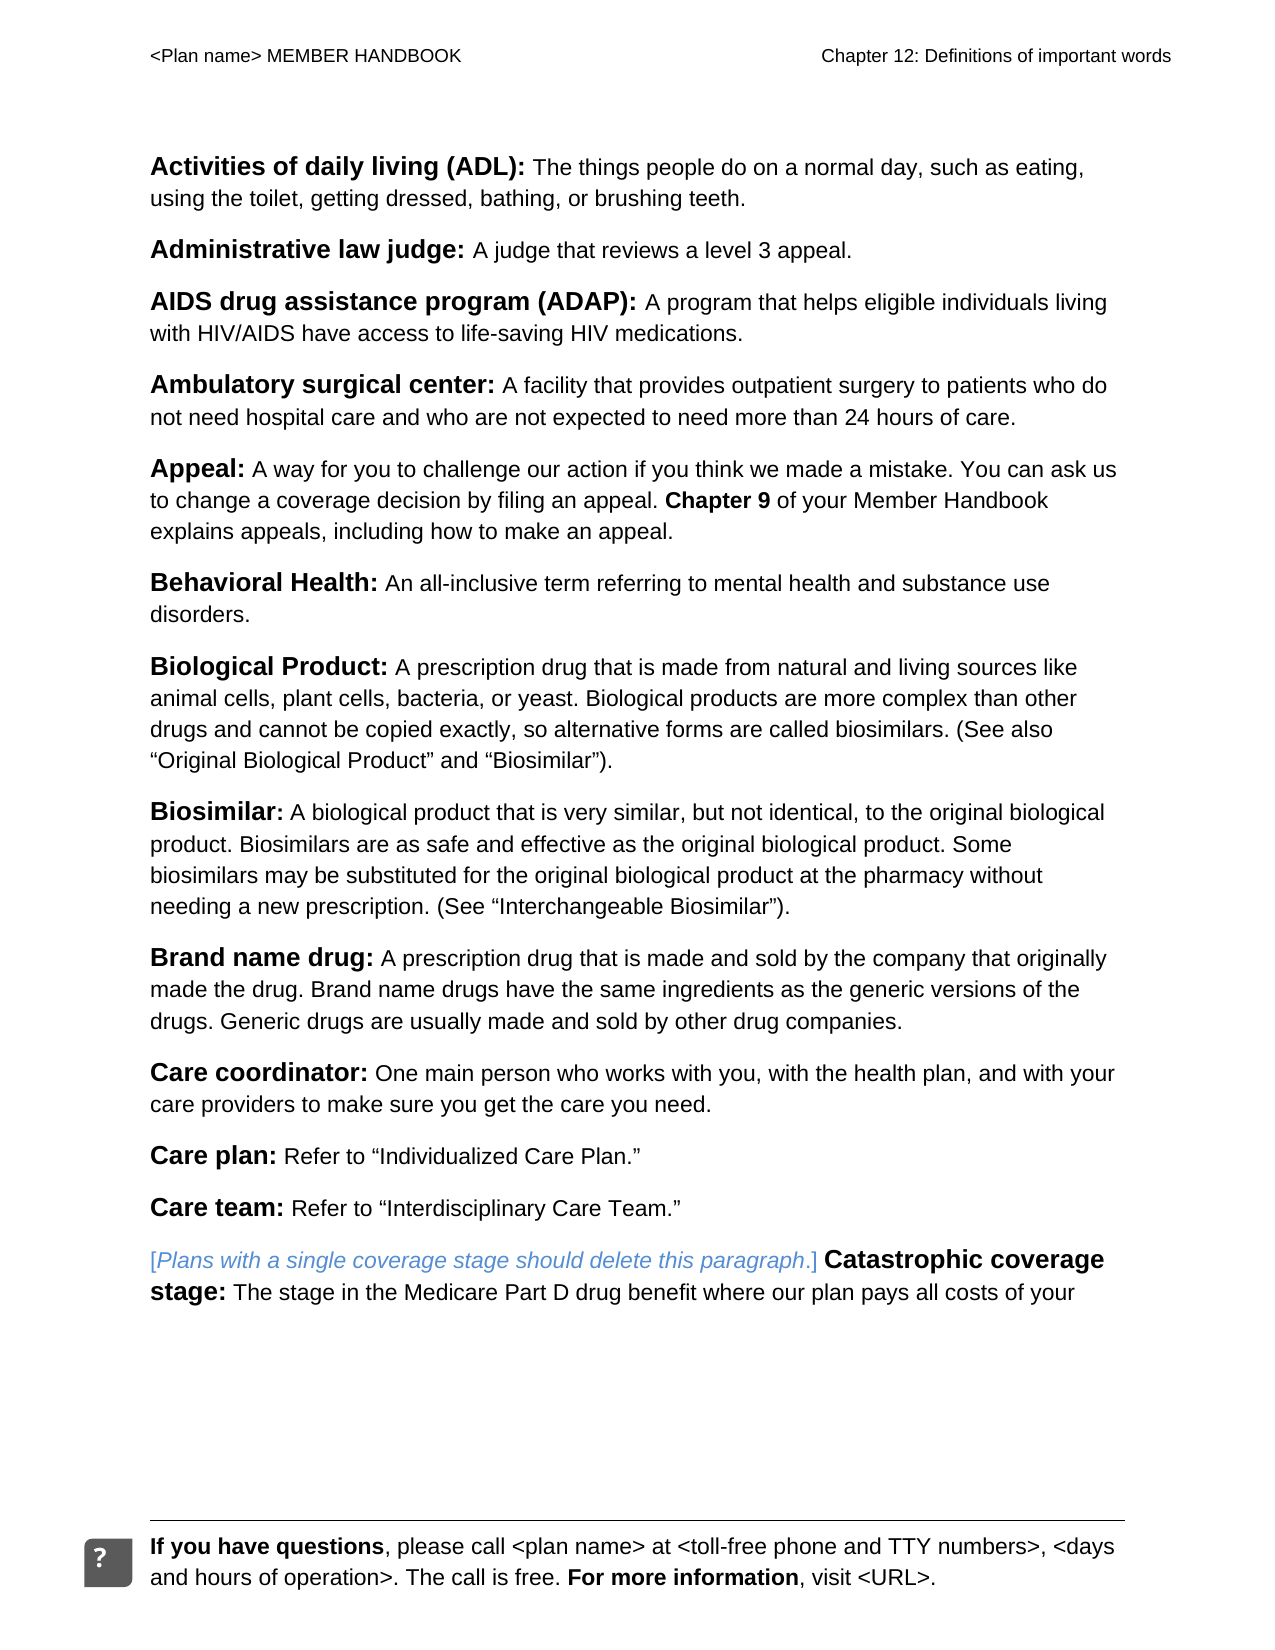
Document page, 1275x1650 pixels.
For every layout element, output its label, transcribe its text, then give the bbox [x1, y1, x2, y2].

subtitle Biological Product: A prescription drug that is made from natural and living sources like animal cells, plant cells, bacteria, or yeast. Biological products are more complex than other drugs and cannot be copied exactly, so alternative forms are called biosimilars. (See also “Original Biological Product” and “Biosimilar”). [150, 650, 1125, 775]
subtitle Appeal: A way for you to challenge our action if you think we made a mistake. You can ask us to change a coverage decision by filing an appeal. Chapter 9 of your Member Handbook explains appeals, including how to make an appeal. [150, 452, 1125, 546]
subtitle Care coordinator: One main person who works with you, with the health plan, and with your care providers to make sure you get the care you need. [150, 1056, 1125, 1119]
subtitle AIDS drug assistance program (ADAP): A program that helps eligible individuals living with HIV/AIDS have access to life-saving HIV medications. [150, 285, 1125, 348]
subtitle Administrative law judge: A judge that reviews a level 3 appeal. [150, 233, 1125, 264]
subtitle Ambulatory surgical center: A facility that provides outpatient surgery to patients who do not need hospital care and who are not expected to need more than 24 hours of care. [150, 369, 1125, 431]
subtitle Care plan: Refer to “Individualized Care Plan.” [150, 1139, 1125, 1171]
subtitle Behavioral Health: An all-inclusive term referring to mental health and substance use disorders. [150, 567, 1125, 629]
subtitle Biosimilar: A biological product that is very similar, but not identical, to the original biological product. Biosimilars are as safe and effective as the original biological product. Some biosimilars may be substituted for the original biological product at the pharmacy without needing a new prescription. (See “Interchangeable Biosimilar”). [150, 796, 1125, 921]
subtitle Activities of daily living (ADL): The things people do on a normal day, such as eating, using the toilet, getting dressed, bathing, or brushing teeth. [150, 150, 1125, 212]
subtitle Care team: Refer to “Interdisciplinary Care Team.” [150, 1192, 1125, 1223]
subtitle Brand name drug: A prescription drug that is made and sold by the company that originally made the drug. Brand name drugs have the same ingredients as the generic versions of the drugs. Generic drugs are usually made and sold by other drug companies. [150, 942, 1125, 1035]
subtitle [Plans with a single coverage stage should delete this paragraph.] Catastrophic coverage stage: The stage in the Medicare Part D drug benefit where our plan pays all costs of your [150, 1244, 1125, 1306]
